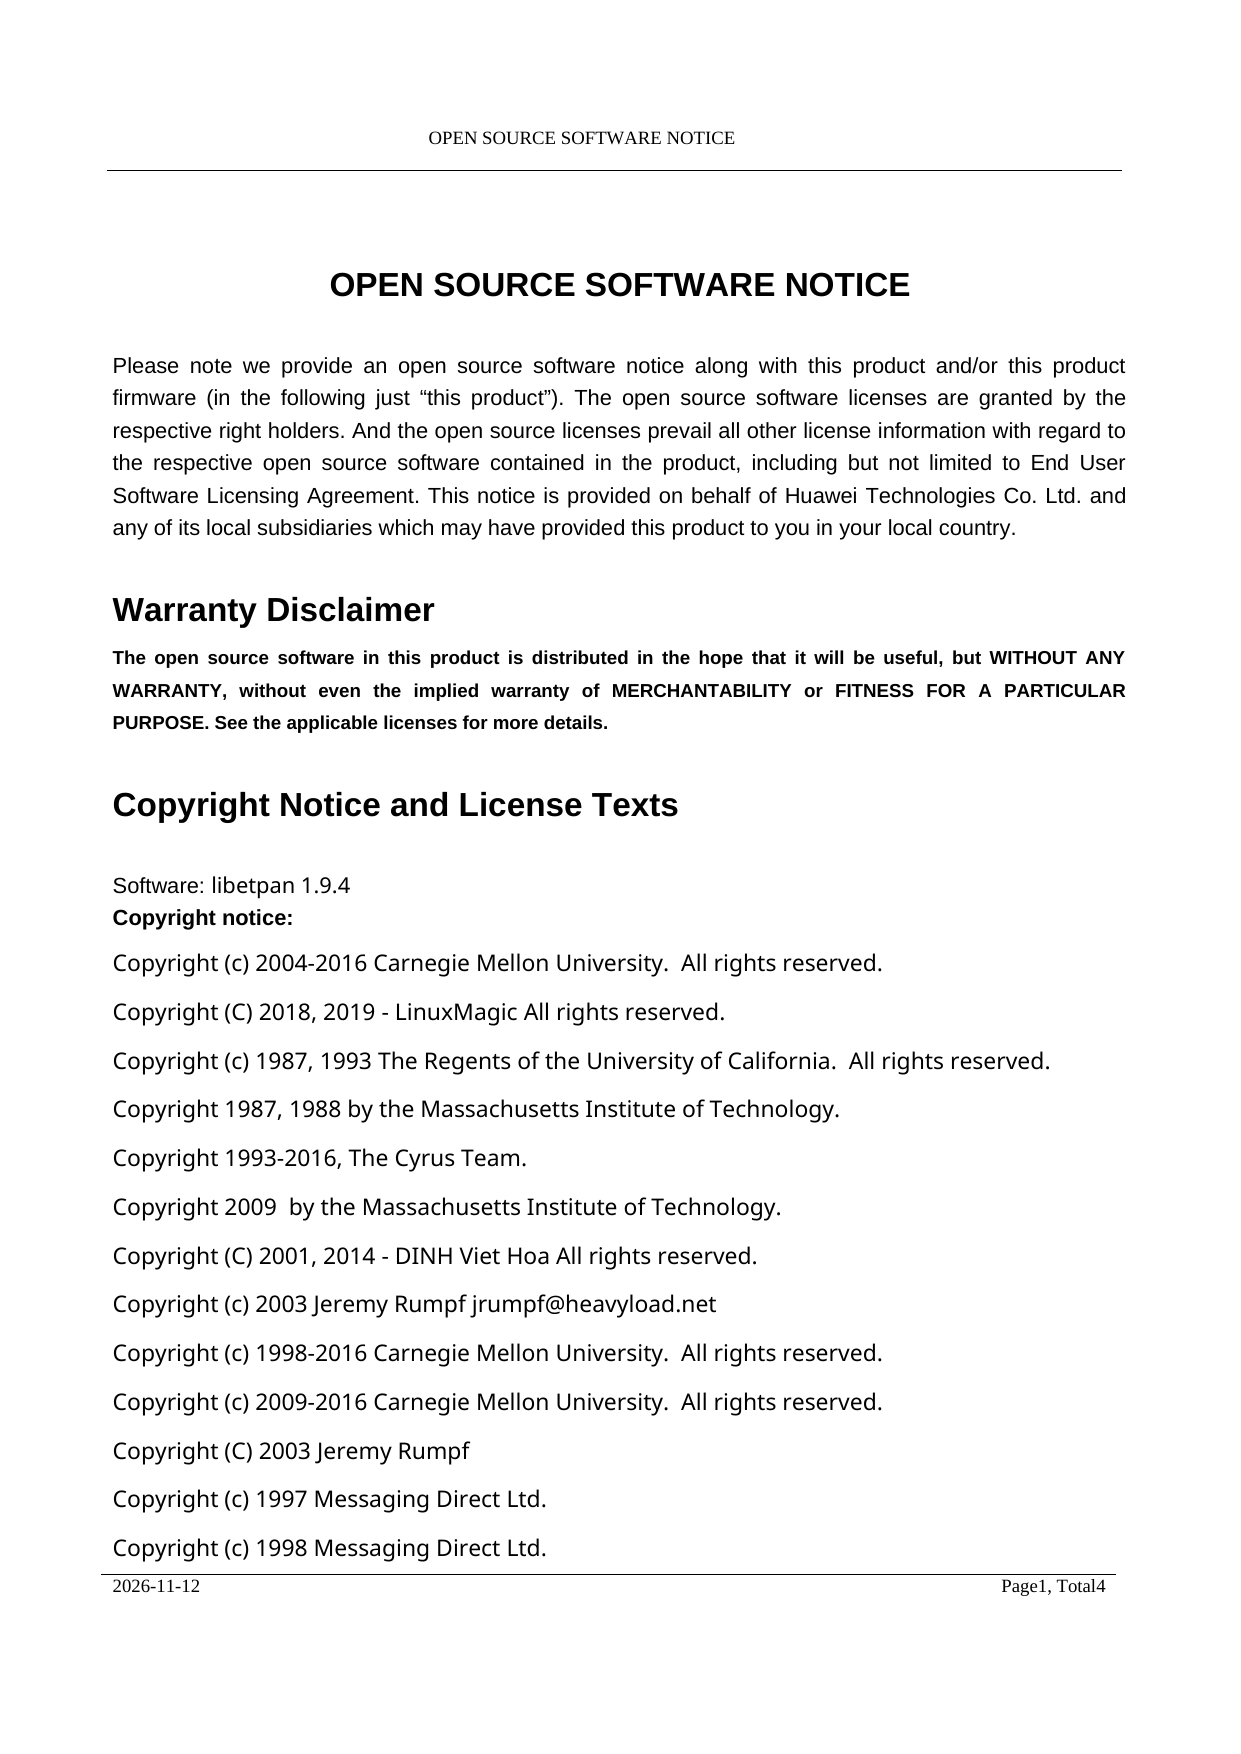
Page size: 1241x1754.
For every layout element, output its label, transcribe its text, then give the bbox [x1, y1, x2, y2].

text OPEN SOURCE SOFTWARE NOTICE [112, 251, 1128, 316]
text Warranty Disclaimer [112, 576, 1128, 641]
text Software: libetpan 1.9.4 [112, 869, 1128, 901]
text The open source software in this product is distributed in the hope that it will be useful, but WITHOUT ANY WARRANTY, without even the implied warranty of MERCHANTABILITY or FITNESS FOR A PARTICULAR PURPOSE. See the applicable licenses for more details. [112, 641, 1128, 739]
text Please note we provide an open source software notice along with this product and/or this product firmware (in the following just “this product”). The open source software licenses are granted by the respective right holders. And the open source licenses prevail all other license information with regard to the respective open source software contained in the product, including but not limited to End User Software Licensing Agreement. This notice is provided on behalf of Huawei Technologies Co. Ltd. and any of its local subsidiaries which may have provided this product to you in your local country. [112, 349, 1128, 544]
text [112, 947, 1128, 1564]
text Copyright Notice and License Texts [112, 771, 1128, 836]
text Copyright notice: [112, 901, 1128, 934]
